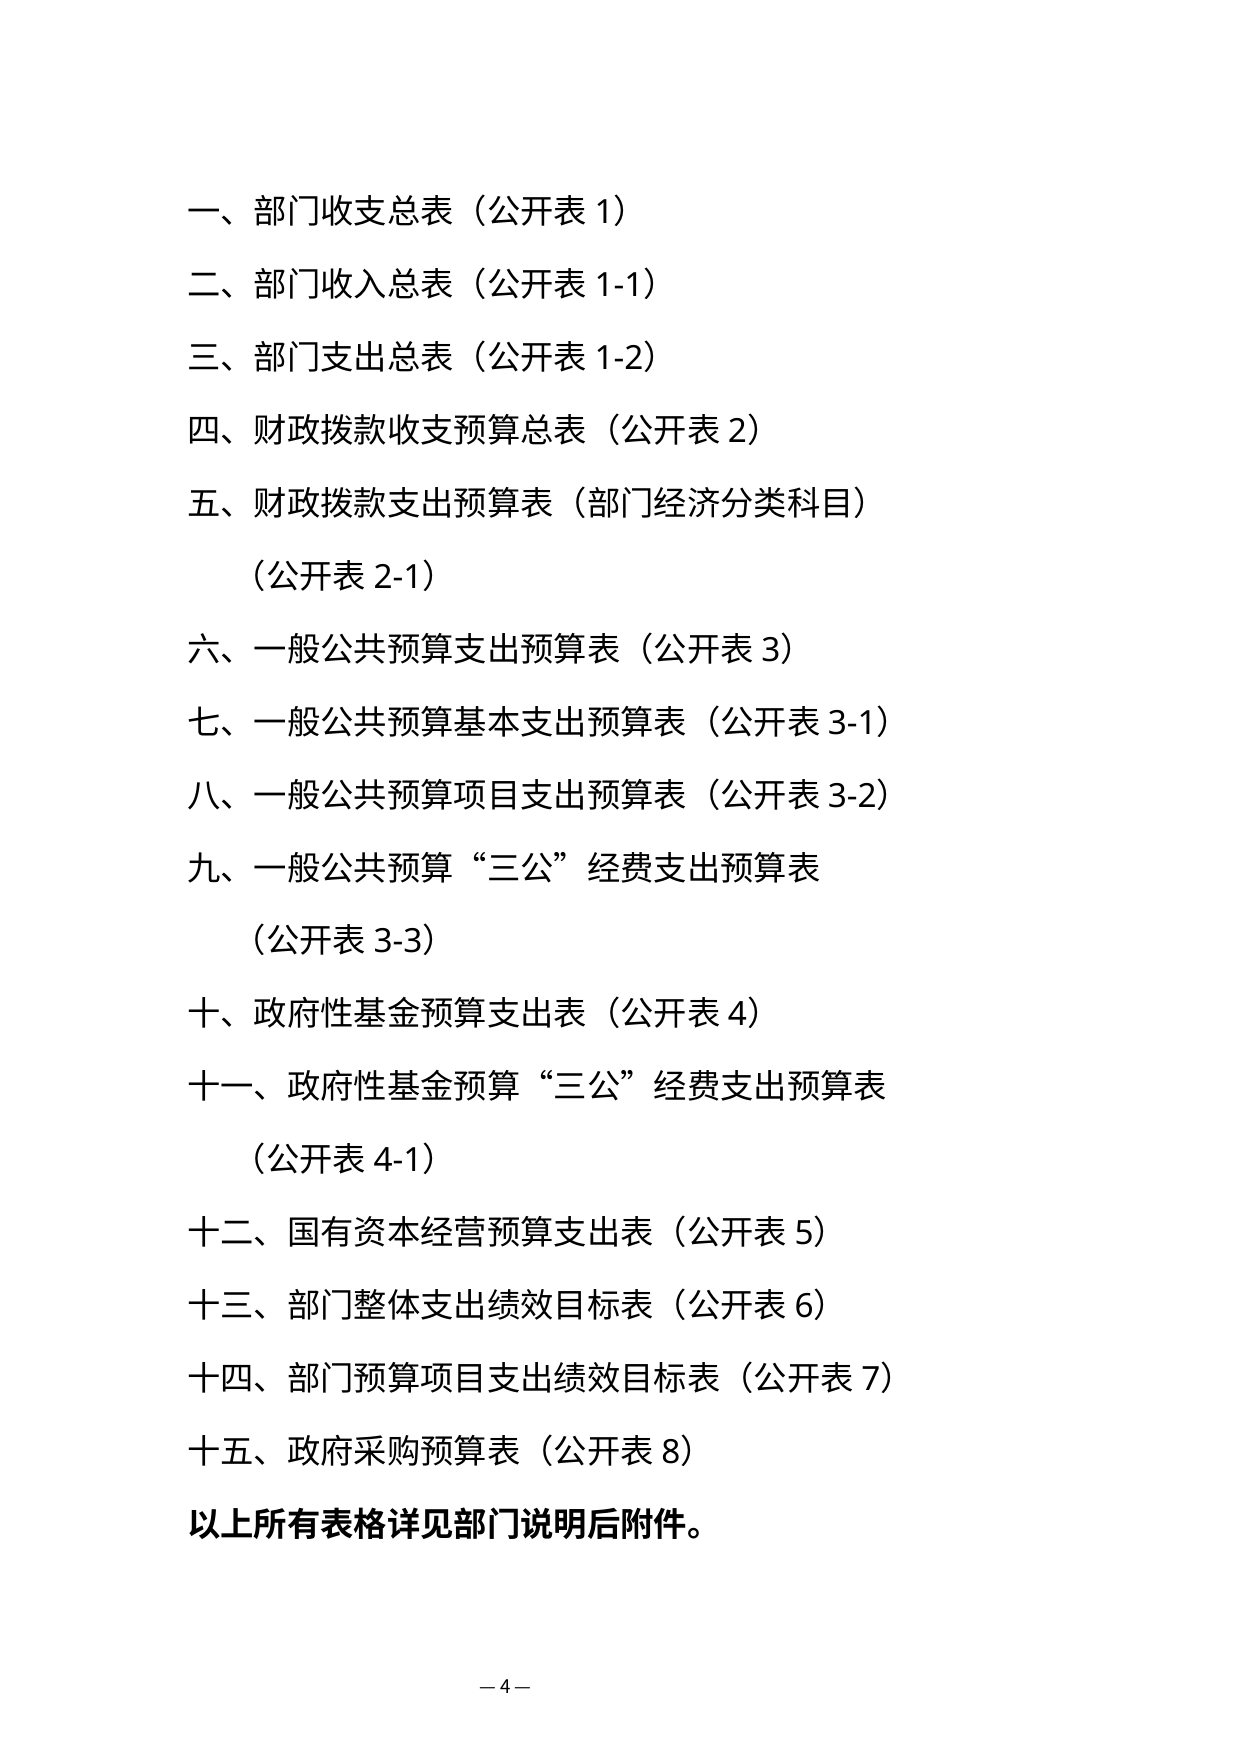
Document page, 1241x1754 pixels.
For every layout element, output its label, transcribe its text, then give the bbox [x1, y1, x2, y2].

list 四、财政拨款收支预算总表（公开表 2） [187, 384, 1071, 457]
list 十、政府性基金预算支出表（公开表 4） [187, 967, 1071, 1040]
list 八、一般公共预算项目支出预算表（公开表 3-2） [187, 749, 1071, 822]
list 十三、部门整体支出绩效目标表（公开表 6） [187, 1259, 1071, 1332]
list （公开表 3-3） [187, 894, 1071, 967]
list 二、部门收入总表（公开表 1-1） [187, 238, 1071, 311]
list 十五、政府采购预算表（公开表 8） [187, 1405, 1071, 1478]
list 以上所有表格详见部门说明后附件。 [187, 1478, 1071, 1551]
list （公开表 4-1） [187, 1113, 1071, 1186]
list 一、部门收支总表（公开表 1） [187, 165, 1071, 238]
list 五、财政拨款支出预算表（部门经济分类科目） [187, 457, 1071, 530]
list （公开表 2-1） [187, 530, 1071, 603]
list 六、一般公共预算支出预算表（公开表 3） [187, 603, 1071, 676]
list 七、一般公共预算基本支出预算表（公开表 3-1） [187, 676, 1071, 749]
list 九、一般公共预算“三公”经费支出预算表 [187, 822, 1071, 894]
list 三、部门支出总表（公开表 1-2） [187, 311, 1071, 384]
list 十二、国有资本经营预算支出表（公开表 5） [187, 1186, 1071, 1259]
list 十一、政府性基金预算“三公”经费支出预算表 [187, 1040, 1071, 1113]
list 十四、部门预算项目支出绩效目标表（公开表 7） [187, 1332, 1071, 1405]
